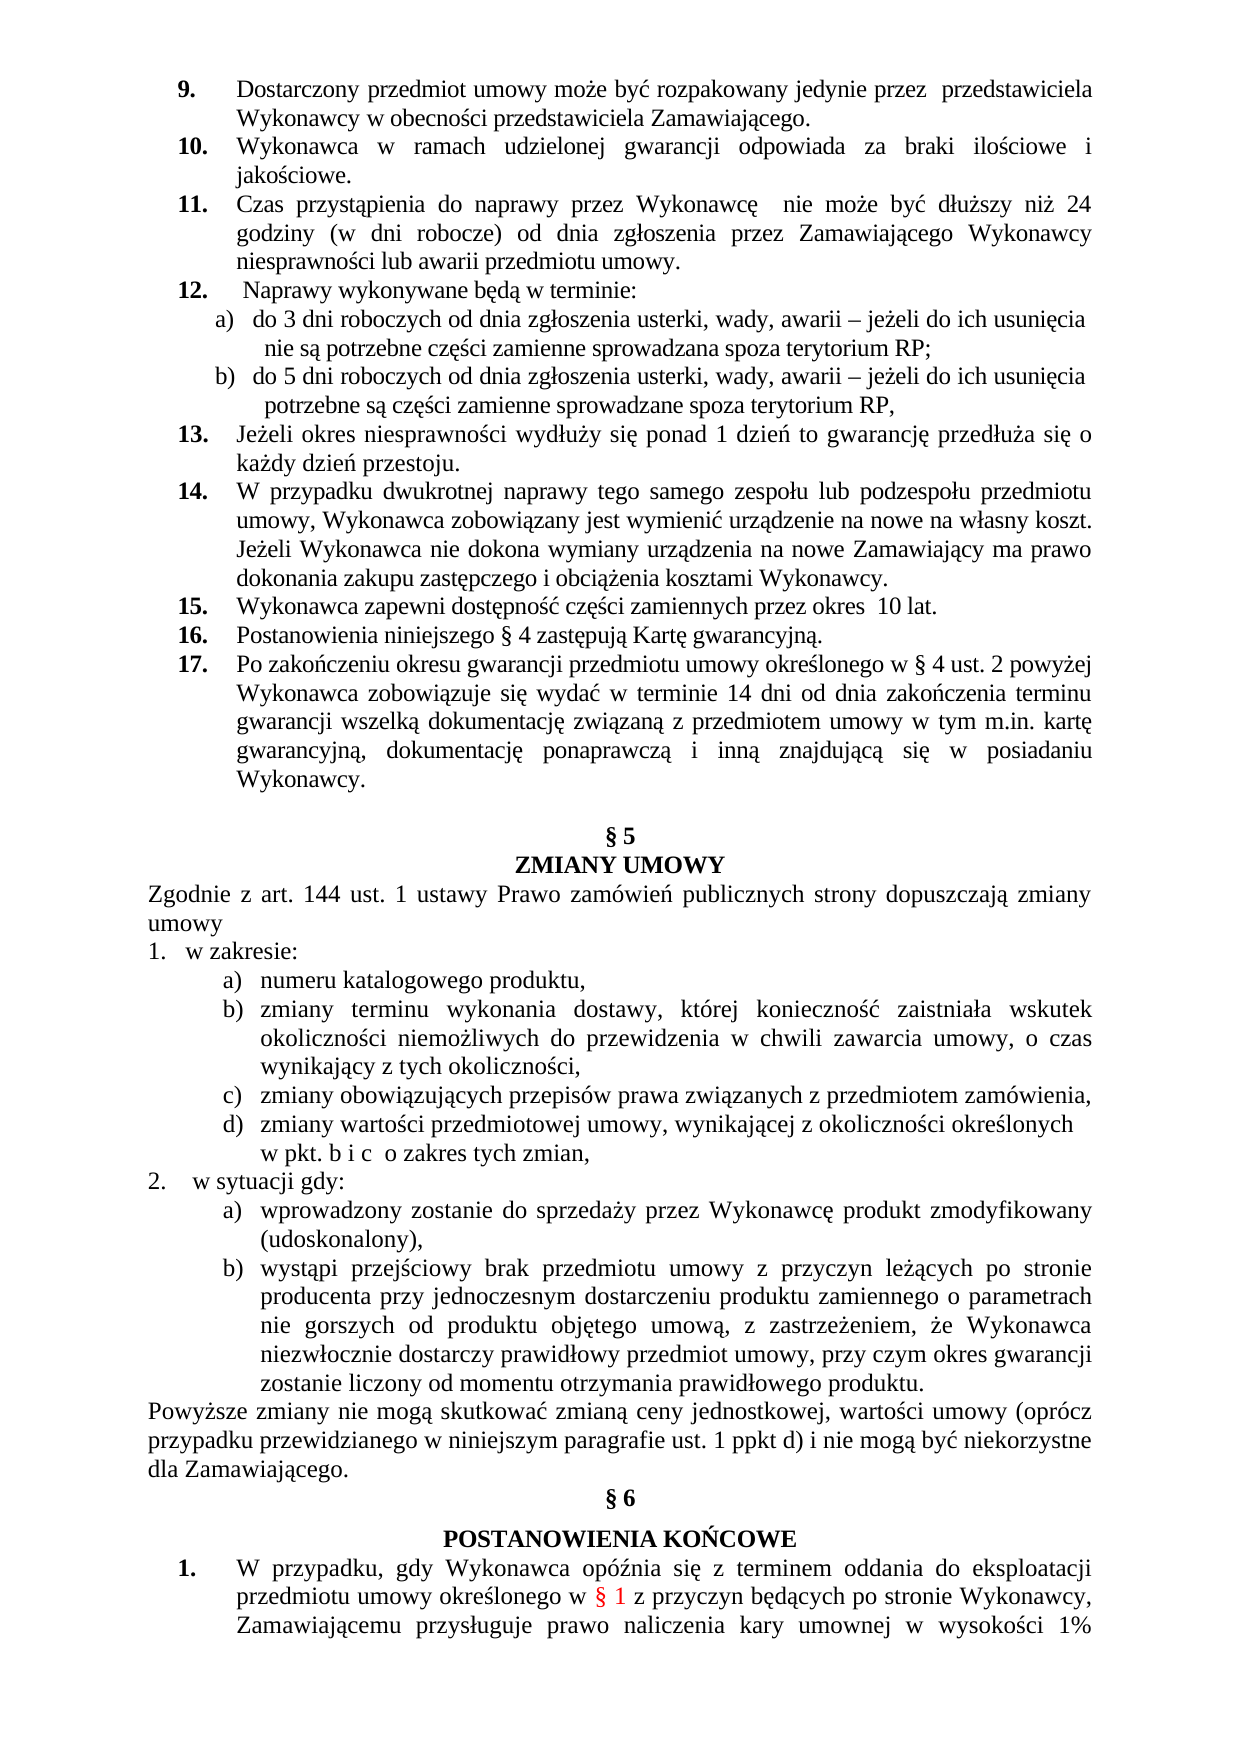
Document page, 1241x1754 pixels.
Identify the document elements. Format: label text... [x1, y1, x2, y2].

text Zgodnie z art. 144 ust. 1 ustawy Prawo zamówień publicznych strony dopuszczają zmiany umowy [148, 879, 1093, 936]
list zmiany terminu wykonania dostawy, której konieczność zaistniała wskutek okoliczności niemożliwych do przewidzenia w chwili zawarcia umowy, o czas wynikający z tych okoliczności, [223, 994, 1093, 1080]
text Powyższe zmiany nie mogą skutkować zmianą ceny jednostkowej, wartości umowy (oprócz przypadku przewidzianego w niniejszym paragrafie ust. 1 ppkt d) i nie mogą być niekorzystne dla Zamawiającego. [148, 1396, 1093, 1483]
list Czas przystąpienia do naprawy przez Wykonawcę nie może być dłuższy niż 24 godziny (w dni robocze) od dnia zgłoszenia przez Zamawiającego Wykonawcy niesprawności lub awarii przedmiotu umowy. [177, 189, 1093, 275]
list w sytuacji gdy: [148, 1166, 1093, 1195]
list Postanowienia niniejszego § 4 zastępują Kartę gwarancyjną. [177, 620, 1093, 649]
list do 5 dni roboczych od dnia zgłoszenia usterki, wady, awarii – jeżeli do ich usunięcia potrzebne są części zamienne sprowadzane spoza terytorium RP, [215, 361, 1093, 419]
list W przypadku dwukrotnej naprawy tego samego zespołu lub podzespołu przedmiotu umowy, Wykonawca zobowiązany jest wymienić urządzenie na nowe na własny koszt. Jeżeli Wykonawca nie dokona wymiany urządzenia na nowe Zamawiający ma prawo dokonania zakupu zastępczego i obciążenia kosztami Wykonawcy. [177, 476, 1093, 591]
list Dostarczony przedmiot umowy może być rozpakowany jedynie przez przedstawiciela Wykonawcy w obecności przedstawiciela Zamawiającego. [177, 74, 1093, 131]
list do 3 dni roboczych od dnia zgłoszenia usterki, wady, awarii – jeżeli do ich usunięcia nie są potrzebne części zamienne sprowadzana spoza terytorium RP; [215, 304, 1093, 361]
text § 5 [148, 821, 1093, 850]
list wystąpi przejściowy brak przedmiotu umowy z przyczyn leżących po stronie producenta przy jednoczesnym dostarczeniu produktu zamiennego o parametrach nie gorszych od produktu objętego umową, z zastrzeżeniem, że Wykonawca niezwłocznie dostarczy prawidłowy przedmiot umowy, przy czym okres gwarancji zostanie liczony od momentu otrzymania prawidłowego produktu. [223, 1253, 1093, 1396]
text POSTANOWIENIA KOŃCOWE [148, 1524, 1093, 1553]
text § 6 [148, 1483, 1093, 1511]
list Wykonawca w ramach udzielonej gwarancji odpowiada za braki ilościowe i jakościowe. [177, 131, 1093, 189]
list w zakresie: [148, 936, 1093, 965]
list wprowadzony zostanie do sprzedaży przez Wykonawcę produkt zmodyfikowany (udoskonalony), [223, 1195, 1093, 1253]
list zmiany wartości przedmiotowej umowy, wynikającej z okoliczności określonych w pkt. b i c o zakres tych zmian, [223, 1109, 1093, 1166]
list numeru katalogowego produktu, [223, 965, 1093, 994]
list zmiany obowiązujących przepisów prawa związanych z przedmiotem zamówienia, [223, 1080, 1093, 1109]
text ZMIANY UMOWY [148, 850, 1093, 879]
list Naprawy wykonywane będą w terminie: [177, 275, 1093, 304]
list Jeżeli okres niesprawności wydłuży się ponad 1 dzień to gwarancję przedłuża się o każdy dzień przestoju. [177, 419, 1093, 476]
list Wykonawca zapewni dostępność części zamiennych przez okres 10 lat. [177, 591, 1093, 620]
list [177, 1553, 1093, 1639]
list Po zakończeniu okresu gwarancji przedmiotu umowy określonego w § 4 ust. 2 powyżej Wykonawca zobowiązuje się wydać w terminie 14 dni od dnia zakończenia terminu gwarancji wszelką dokumentację związaną z przedmiotem umowy w tym m.in. kartę gwarancyjną, dokumentację ponaprawczą i inną znajdującą się w posiadaniu Wykonawcy. [177, 649, 1093, 793]
